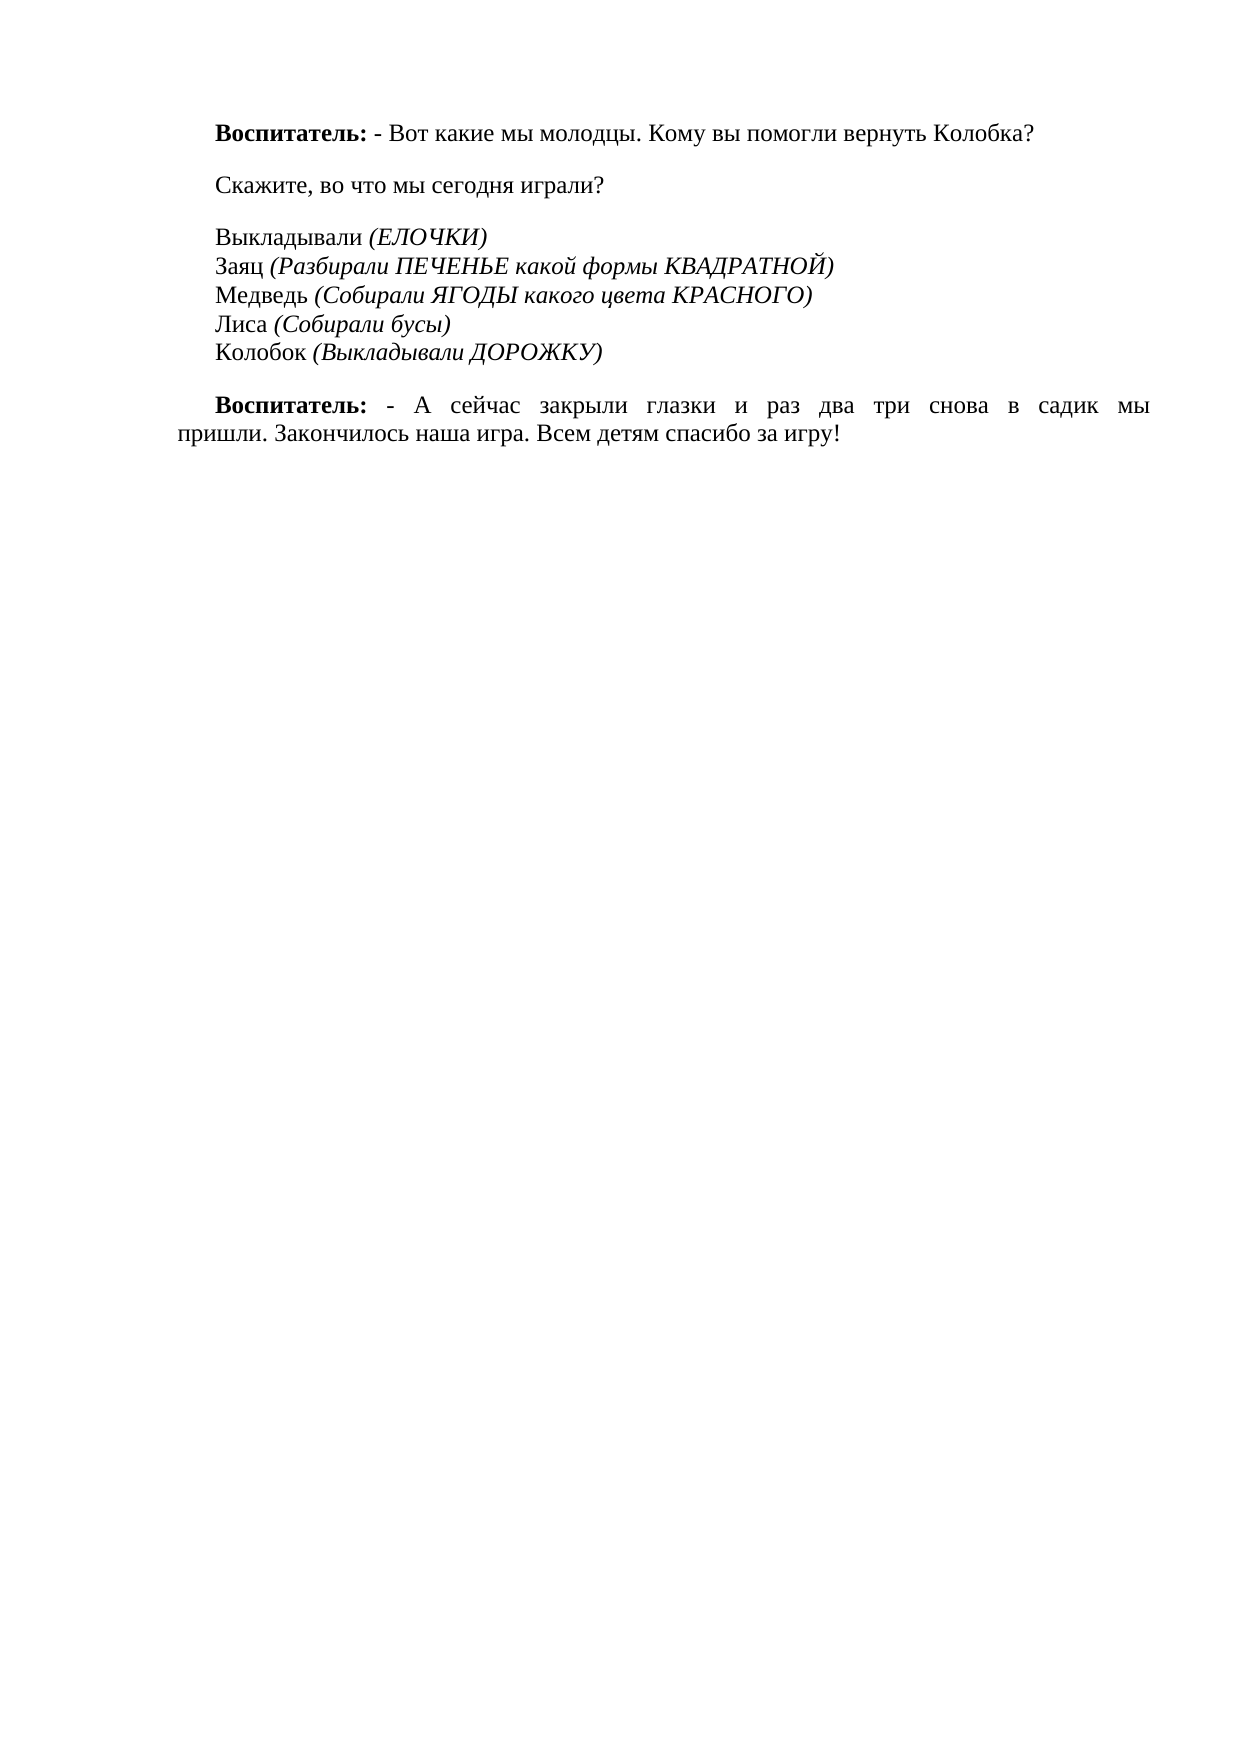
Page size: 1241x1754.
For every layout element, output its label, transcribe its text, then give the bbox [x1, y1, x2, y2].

text Скажите, во что мы сегодня играли? [177, 170, 1152, 199]
text Лиса (Собирали бусы) [177, 309, 1152, 337]
text Медведь (Собирали ЯГОДЫ какого цвета КРАСНОГО) [177, 280, 1152, 309]
text Выкладывали (ЕЛОЧКИ) [177, 222, 1152, 251]
text Воспитатель: - Вот какие мы молодцы. Кому вы помогли вернуть Колобка? [177, 118, 1152, 147]
text Заяц (Разбирали ПЕЧЕНЬЕ какой формы КВАДРАТНОЙ) [177, 251, 1152, 280]
text Воспитатель: - А сейчас закрыли глазки и раз два три снова в садик мы пришли. Закончилось наша игра. Всем детям спасибо за игру! [177, 390, 1152, 447]
text Колобок (Выкладывали ДОРОЖКУ) [177, 337, 1152, 366]
